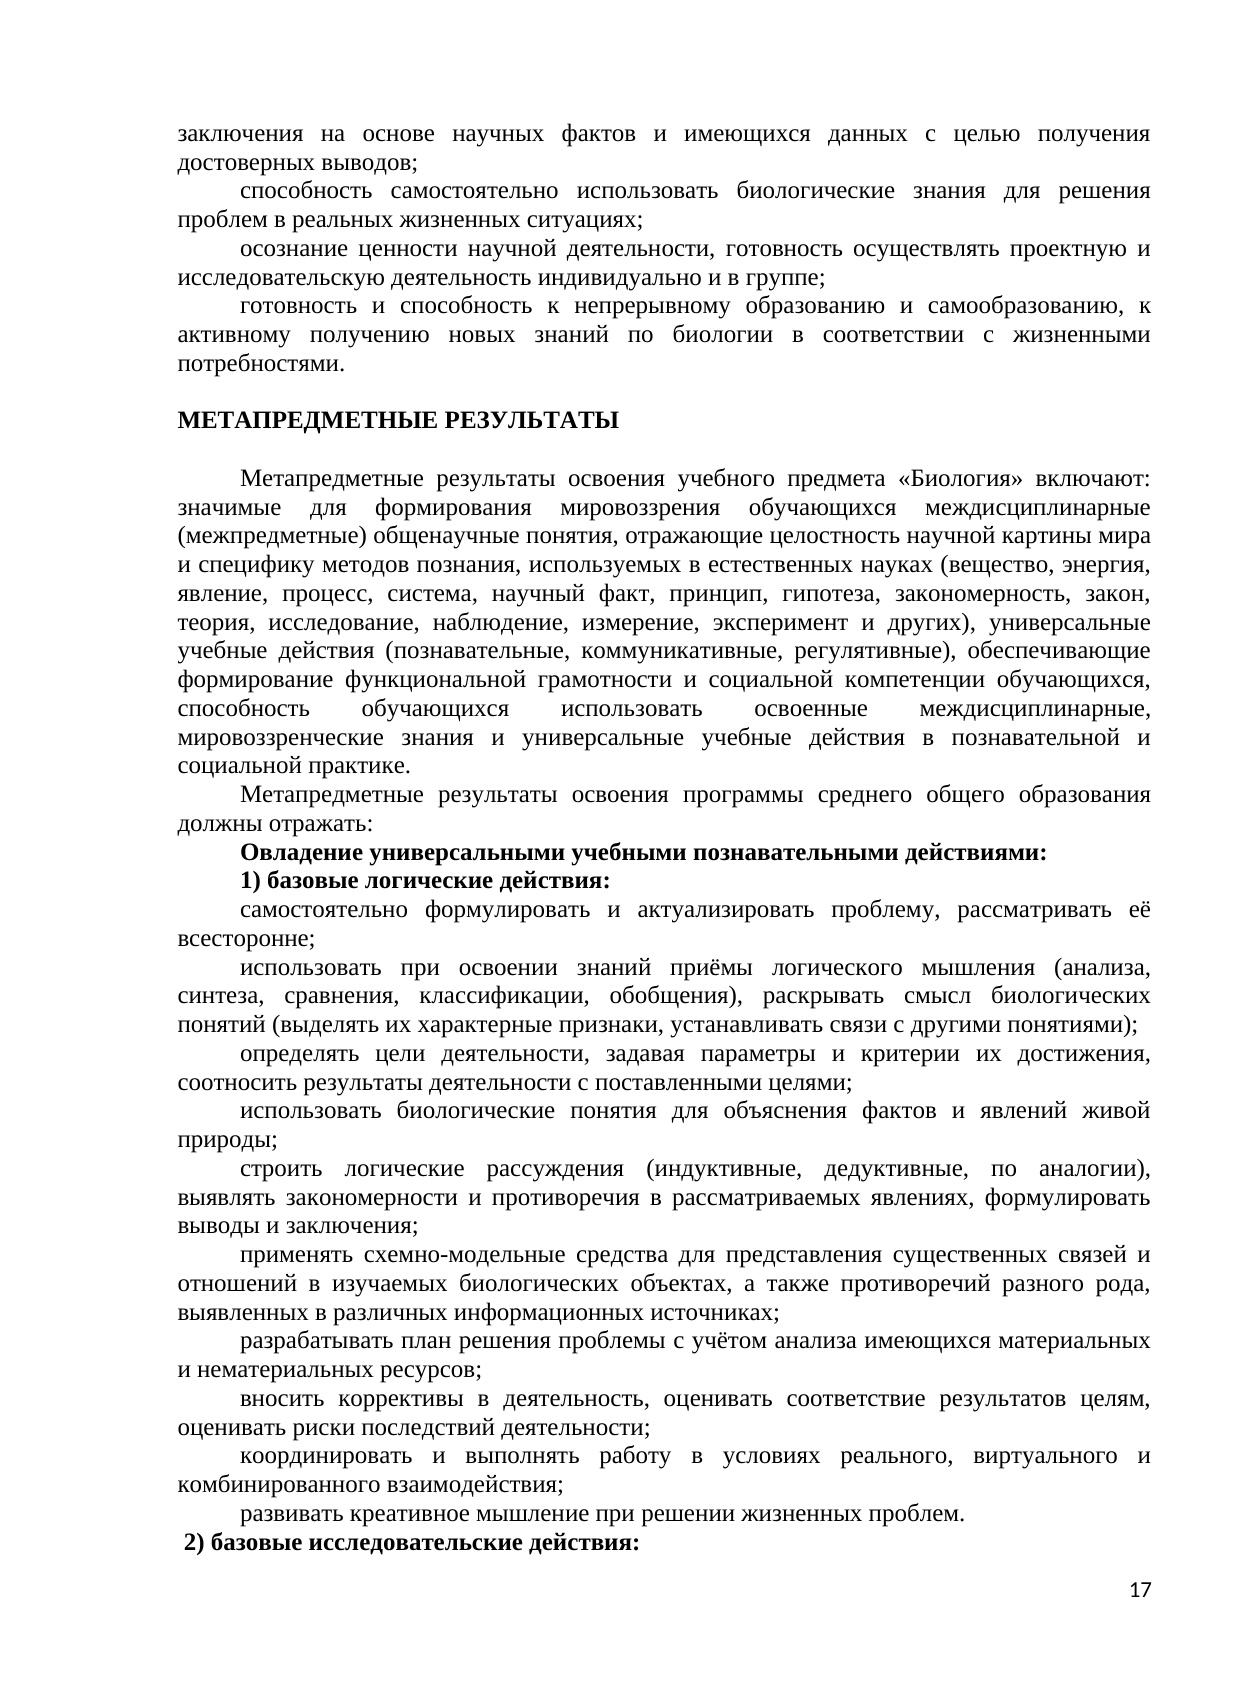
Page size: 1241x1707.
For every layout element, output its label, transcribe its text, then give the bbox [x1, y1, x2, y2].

text готовность и способность к непрерывному образованию и самообразованию, к активному получению новых знаний по биологии в соответствии с жизненными потребностями. [177, 291, 1152, 377]
text 2) базовые исследовательские действия: [177, 1527, 1152, 1556]
text определять цели деятельности, задавая параметры и критерии их достижения, соотносить результаты деятельности с поставленными целями; [177, 1038, 1152, 1096]
text строить логические рассуждения (индуктивные, дедуктивные, по аналогии), выявлять закономерности и противоречия в рассматриваемых явлениях, формулировать выводы и заключения; [177, 1153, 1152, 1239]
text вносить коррективы в деятельность, оценивать соответствие результатов целям, оценивать риски последствий деятельности; [177, 1383, 1152, 1441]
text применять схемно-модельные средства для представления существенных связей и отношений в изучаемых биологических объектах, а также противоречий разного рода, выявленных в различных информационных источниках; [177, 1239, 1152, 1326]
text разрабатывать план решения проблемы с учётом анализа имеющихся материальных и нематериальных ресурсов; [177, 1326, 1152, 1383]
text развивать креативное мышление при решении жизненных проблем. [177, 1498, 1152, 1527]
text Метапредметные результаты освоения программы среднего общего образования должны отражать: [177, 779, 1152, 837]
text самостоятельно формулировать и актуализировать проблему, рассматривать её всесторонне; [177, 894, 1152, 952]
text осознание ценности научной деятельности, готовность осуществлять проектную и исследовательскую деятельность индивидуально и в группе; [177, 233, 1152, 291]
text способность самостоятельно использовать биологические знания для решения проблем в реальных жизненных ситуациях; [177, 176, 1152, 233]
text Метапредметные результаты освоения учебного предмета «Биология» включают: значимые для формирования мировоззрения обучающихся междисциплинарные (межпредметные) общенаучные понятия, отражающие целостность научной картины мира и специфику методов познания, используемых в естественных науках (вещество, энергия, явление, процесс, система, научный факт, принцип, гипотеза, закономерность, закон, теория, исследование, наблюдение, измерение, эксперимент и других), универсальные учебные действия (познавательные, коммуникативные, регулятивные), обеспечивающие формирование функциональной грамотности и социальной компетенции обучающихся, способность обучающихся использовать освоенные междисциплинарные, мировоззренческие знания и универсальные учебные действия в познавательной и социальной практике. [177, 463, 1152, 779]
text использовать биологические понятия для объяснения фактов и явлений живой природы; [177, 1096, 1152, 1153]
text координировать и выполнять работу в условиях реального, виртуального и комбинированного взаимодействия; [177, 1441, 1152, 1498]
text 1) базовые логические действия: [177, 866, 1152, 894]
text использовать при освоении знаний приёмы логического мышления (анализа, синтеза, сравнения, классификации, обобщения), раскрывать смысл биологических понятий (выделять их характерные признаки, устанавливать связи с другими понятиями); [177, 952, 1152, 1038]
text МЕТАПРЕДМЕТНЫЕ РЕЗУЛЬТАТЫ [177, 406, 1152, 434]
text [177, 118, 1152, 176]
text Овладение универсальными учебными познавательными действиями: [177, 837, 1152, 866]
